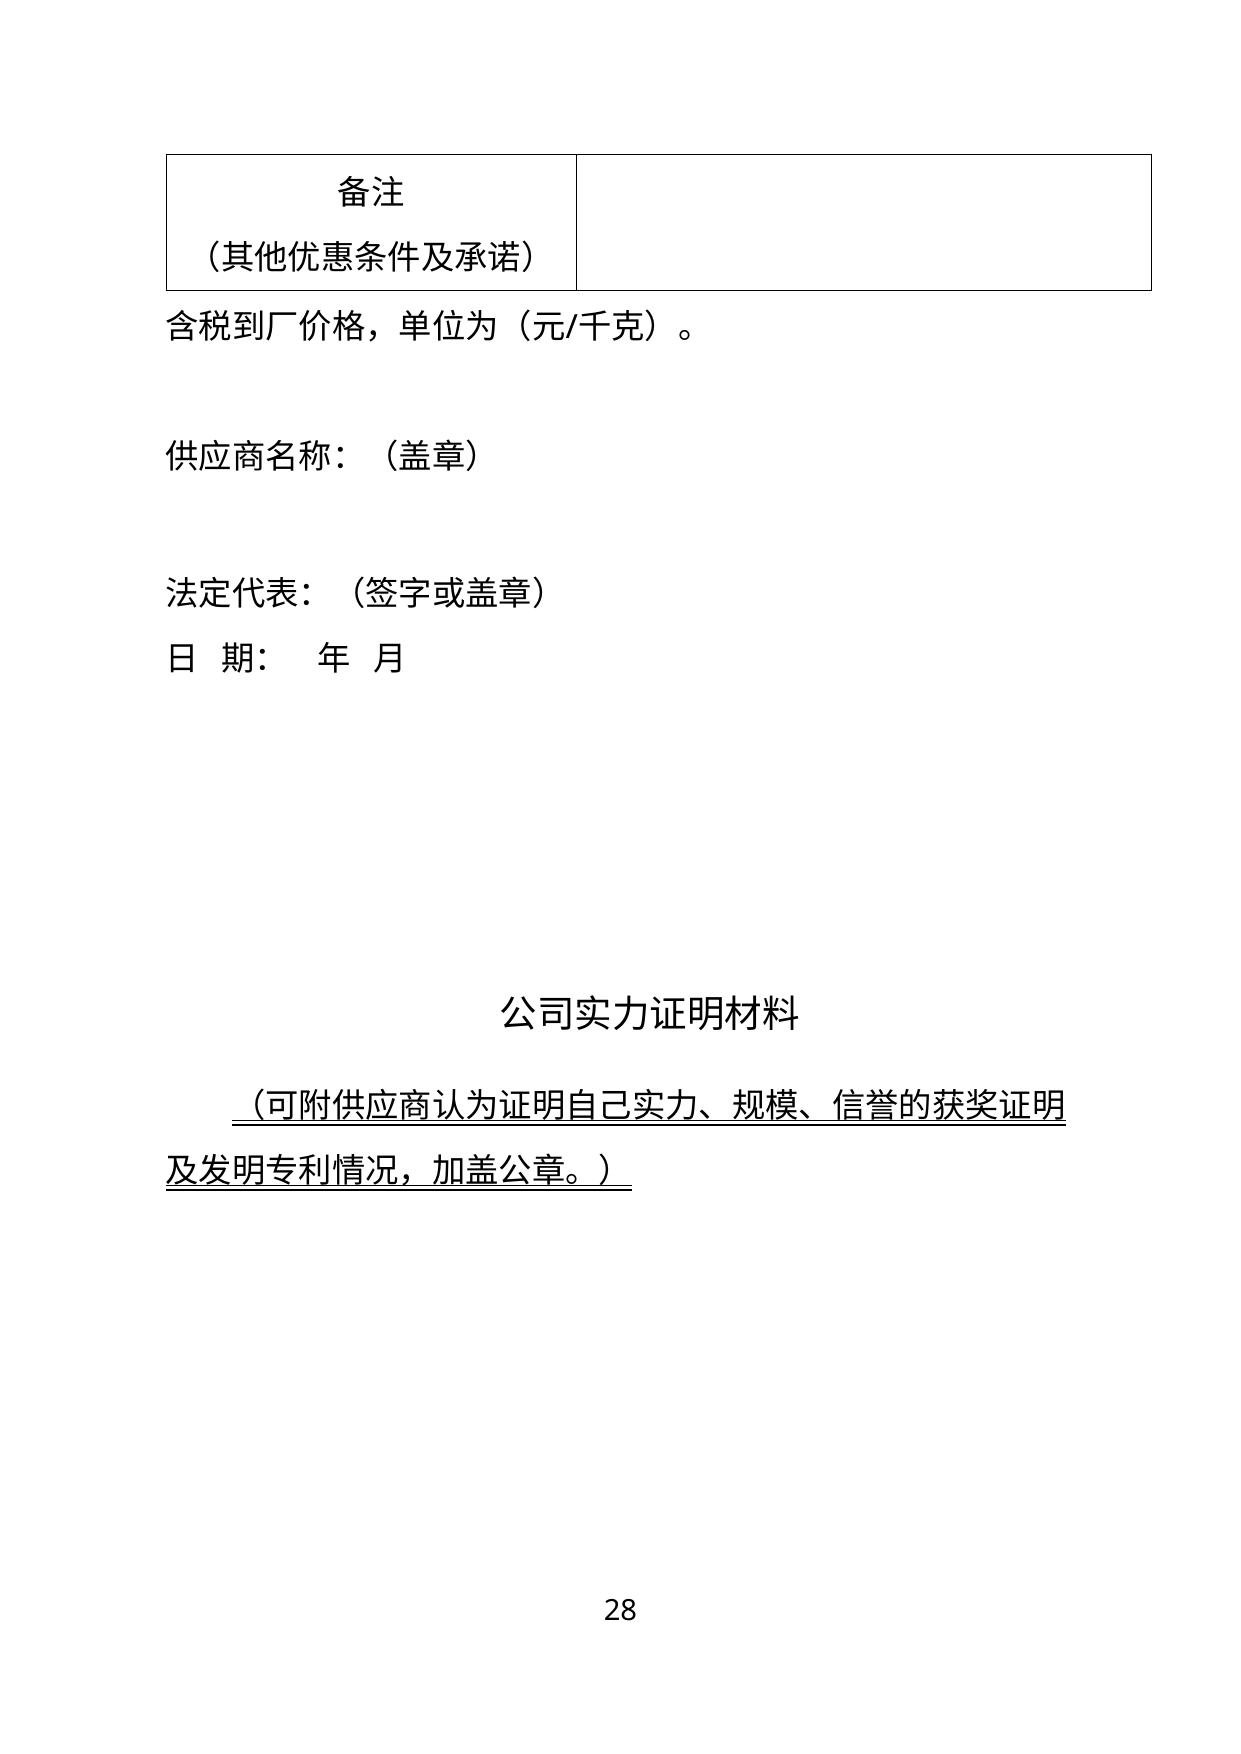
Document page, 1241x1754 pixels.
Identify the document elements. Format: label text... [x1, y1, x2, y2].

text 法定代表：（签字或盖章） [165, 558, 1075, 623]
table_cell 备注 （其他优惠条件及承诺） [167, 155, 576, 290]
text 供应商名称：（盖章） [165, 421, 1075, 486]
table_cell [577, 155, 1151, 290]
text 含税到厂价格，单位为（元/千克）。 [165, 291, 1075, 356]
text 日 期： 年 月 [165, 623, 1075, 688]
text （可附供应商认为证明自己实力、规模、信誉的获奖证明及发明专利情况，加盖公章。） [165, 1070, 1075, 1200]
text 公司实力证明材料 [165, 978, 1075, 1043]
